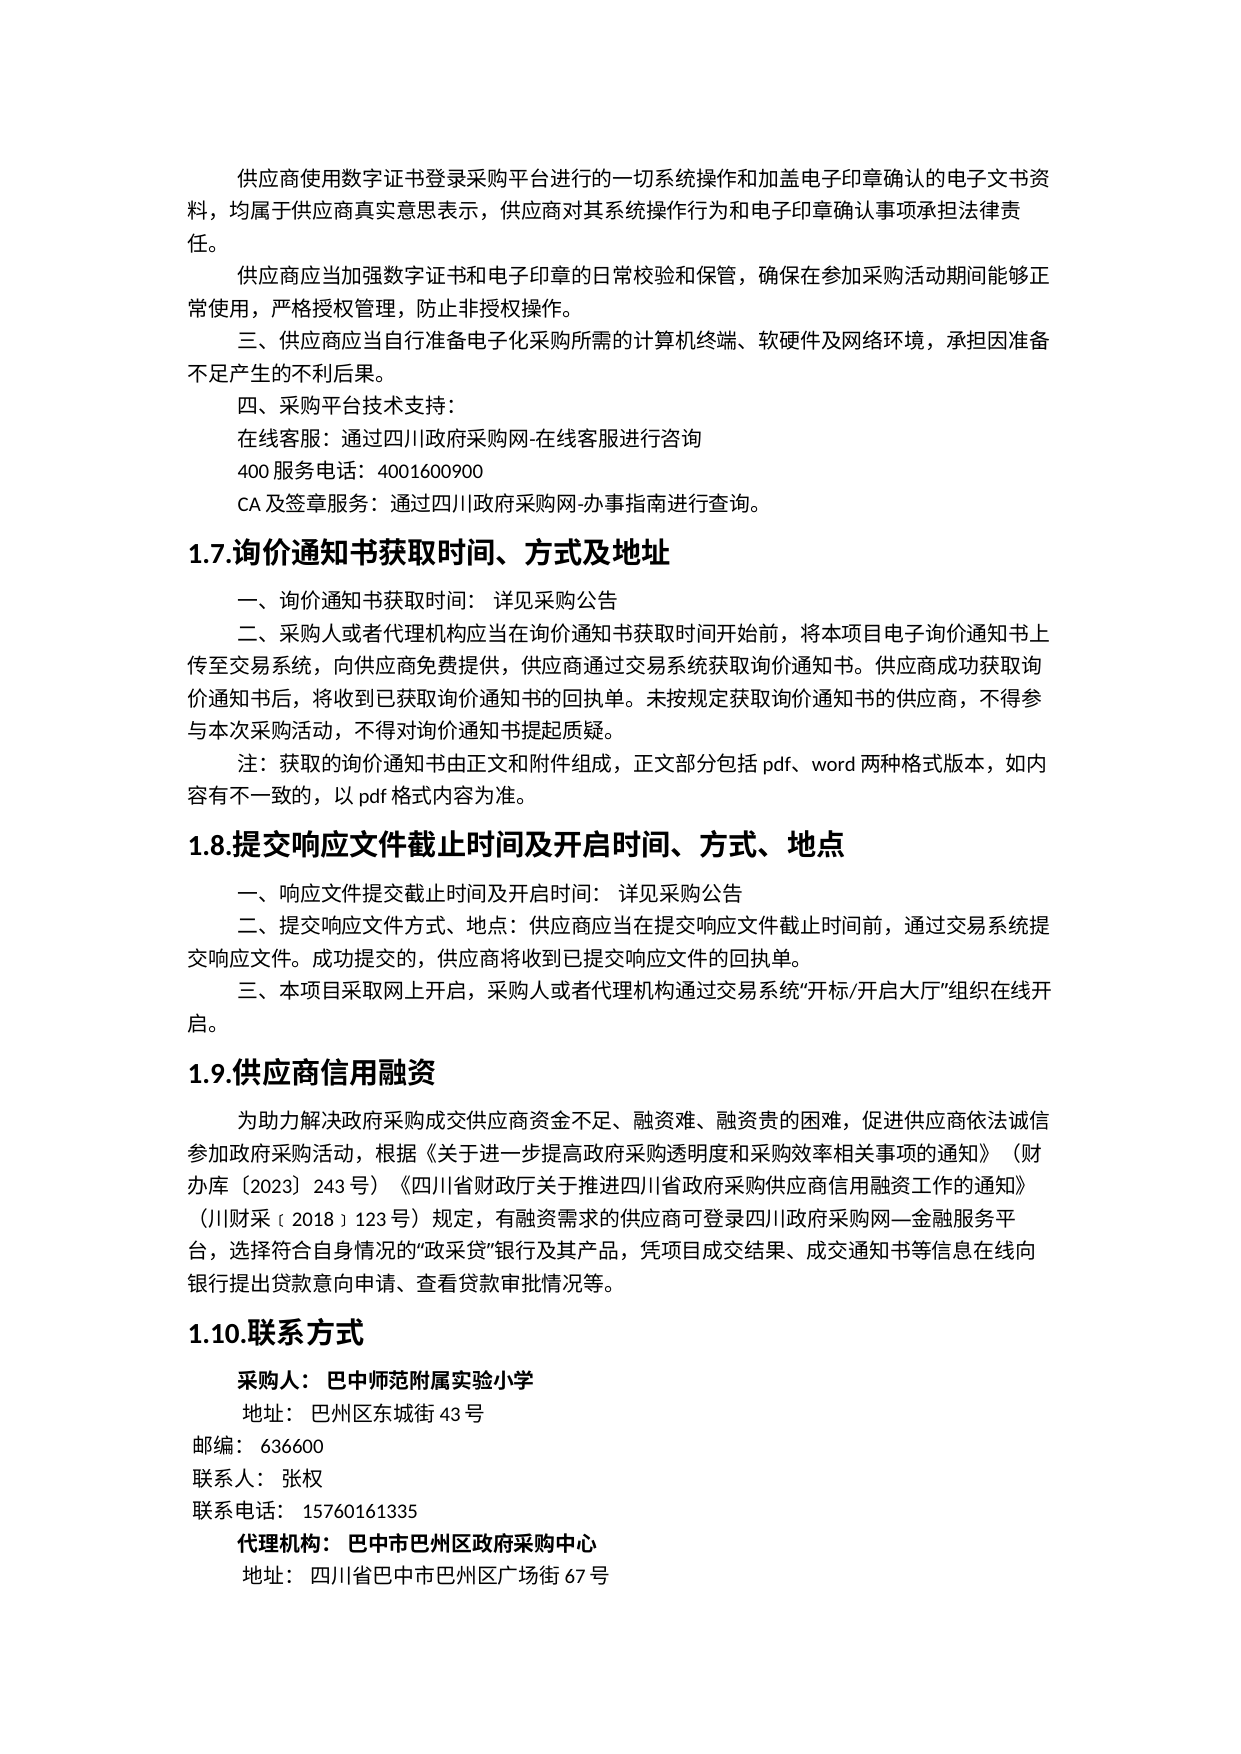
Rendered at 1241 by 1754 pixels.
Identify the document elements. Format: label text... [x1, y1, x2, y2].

text 联系人： 张权 [187, 1462, 1053, 1494]
text 四、采购平台技术支持： [187, 389, 1053, 422]
text 二、采购人或者代理机构应当在询价通知书获取时间开始前，将本项目电子询价通知书上传至交易系统，向供应商免费提供，供应商通过交易系统获取询价通知书。供应商成功获取询价通知书后，将收到已获取询价通知书的回执单。未按规定获取询价通知书的供应商，不得参与本次采购活动，不得对询价通知书提起质疑。 [187, 617, 1053, 747]
text 在线客服：通过四川政府采购网-在线客服进行咨询 [187, 422, 1053, 454]
text 三、本项目采取网上开启，采购人或者代理机构通过交易系统“开标/开启大厅”组织在线开启。 [187, 974, 1053, 1039]
text 一、响应文件提交截止时间及开启时间： 详见采购公告 [187, 877, 1053, 909]
text 1.10.联系方式 [187, 1299, 1053, 1364]
text 为助力解决政府采购成交供应商资金不足、融资难、融资贵的困难，促进供应商依法诚信参加政府采购活动，根据《关于进一步提高政府采购透明度和采购效率相关事项的通知》（财办库〔2023〕243号）《四川省财政厅关于推进四川省政府采购供应商信用融资工作的通知》（川财采﹝2018﹞123号）规定，有融资需求的供应商可登录四川政府采购网—金融服务平台，选择符合自身情况的“政采贷”银行及其产品，凭项目成交结果、成交通知书等信息在线向银行提出贷款意向申请、查看贷款审批情况等。 [187, 1104, 1053, 1299]
text 邮编： 636600 [187, 1429, 1053, 1462]
text 400服务电话：4001600900 [187, 454, 1053, 487]
text 注：获取的询价通知书由正文和附件组成，正文部分包括pdf、word两种格式版本，如内容有不一致的，以pdf格式内容为准。 [187, 747, 1053, 812]
text 地址： 巴州区东城街43号 [187, 1397, 1053, 1429]
text CA及签章服务：通过四川政府采购网-办事指南进行查询。 [187, 487, 1053, 519]
text 地址： 四川省巴中市巴州区广场街67号 [187, 1559, 1053, 1592]
text 二、提交响应文件方式、地点：供应商应当在提交响应文件截止时间前，通过交易系统提交响应文件。成功提交的，供应商将收到已提交响应文件的回执单。 [187, 909, 1053, 974]
text 一、询价通知书获取时间： 详见采购公告 [187, 584, 1053, 617]
text 采购人： 巴中师范附属实验小学 [187, 1364, 1053, 1397]
text 1.8.提交响应文件截止时间及开启时间、方式、地点 [187, 812, 1053, 877]
text 联系电话： 15760161335 [187, 1494, 1053, 1527]
text 供应商使用数字证书登录采购平台进行的一切系统操作和加盖电子印章确认的电子文书资料，均属于供应商真实意思表示，供应商对其系统操作行为和电子印章确认事项承担法律责任。 [187, 162, 1053, 259]
text 1.7.询价通知书获取时间、方式及地址 [187, 519, 1053, 584]
text 供应商应当加强数字证书和电子印章的日常校验和保管，确保在参加采购活动期间能够正常使用，严格授权管理，防止非授权操作。 [187, 259, 1053, 324]
text 1.9.供应商信用融资 [187, 1039, 1053, 1104]
text 三、供应商应当自行准备电子化采购所需的计算机终端、软硬件及网络环境，承担因准备不足产生的不利后果。 [187, 324, 1053, 389]
text 代理机构： 巴中市巴州区政府采购中心 [187, 1527, 1053, 1559]
